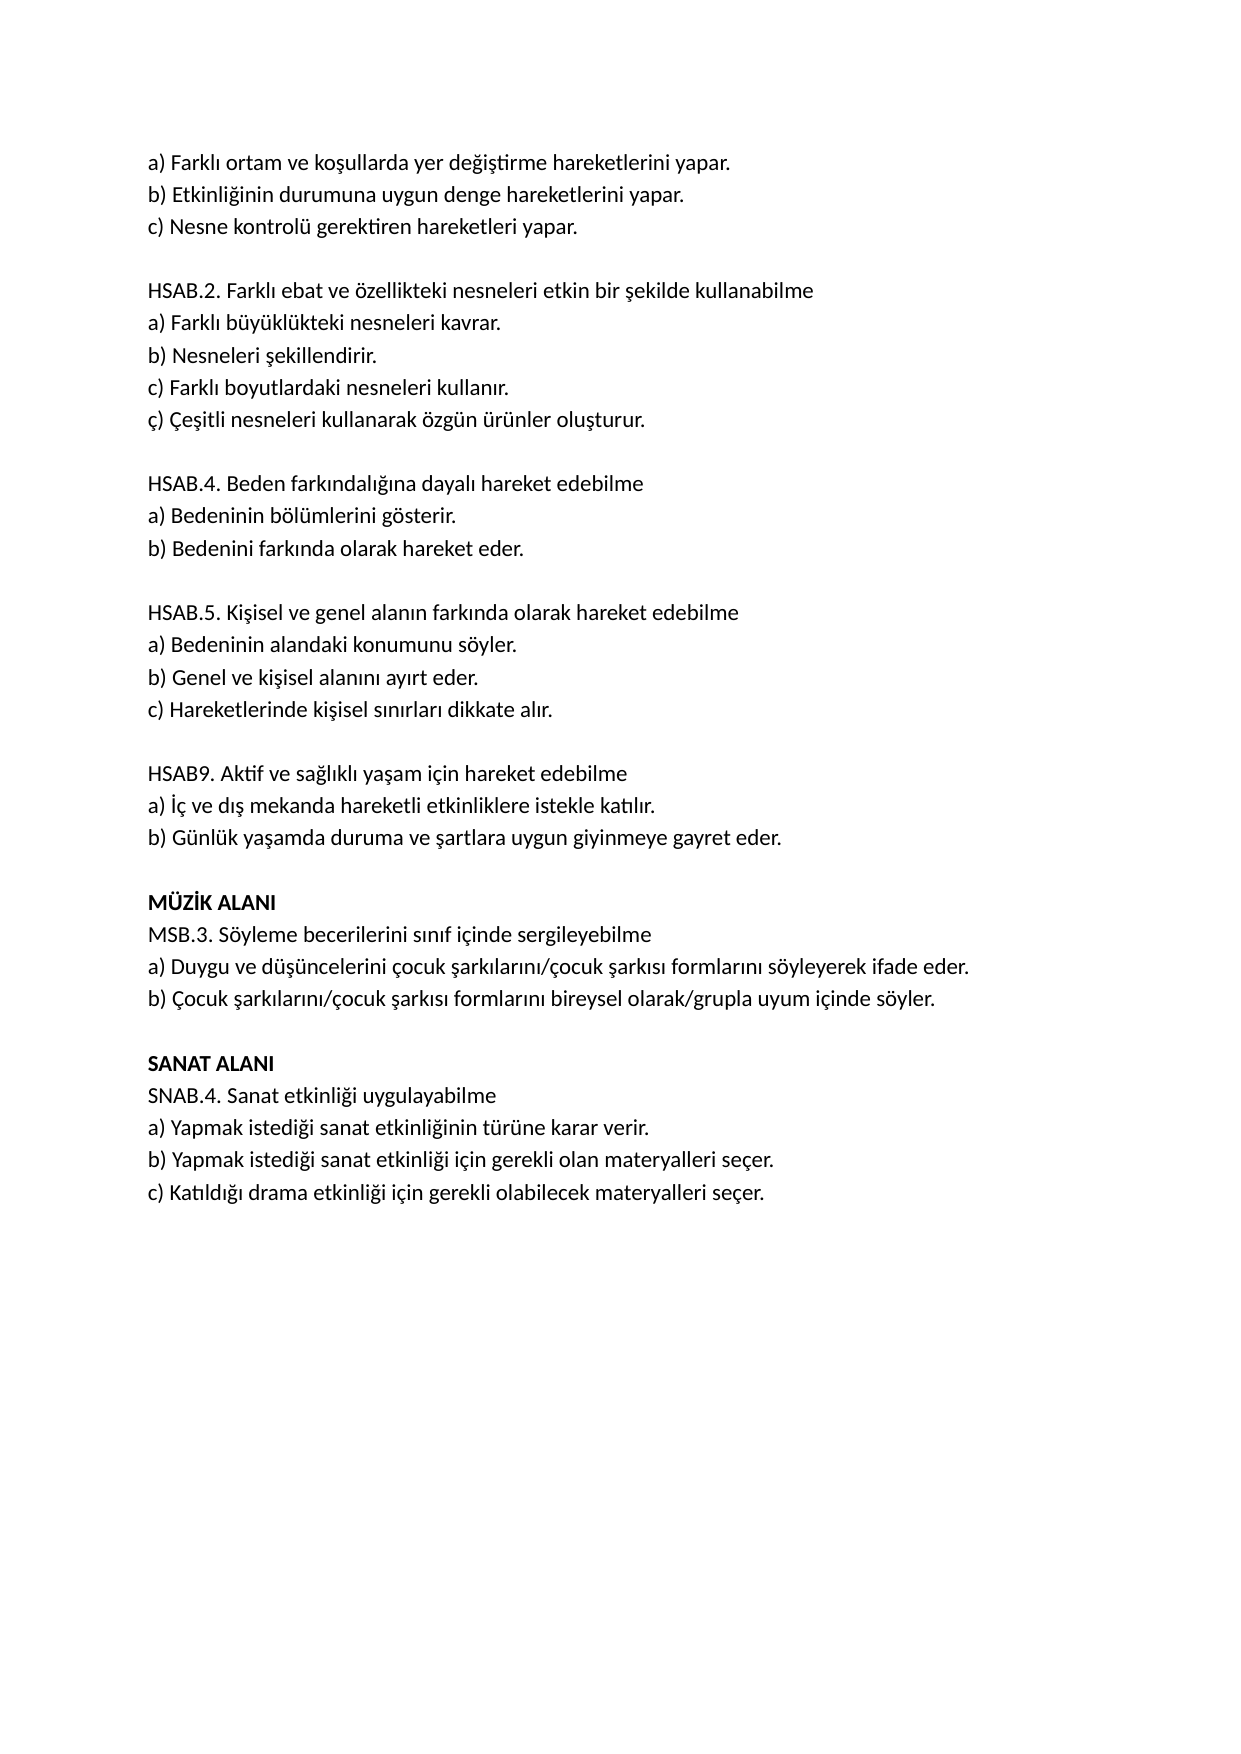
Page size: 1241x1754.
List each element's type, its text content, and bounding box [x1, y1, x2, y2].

text c) Katıldığı drama etkinliği için gerekli olabilecek materyalleri seçer. [148, 1178, 1093, 1206]
text SANAT ALANI [148, 1049, 1093, 1077]
text b) Etkinliğinin durumuna uygun denge hareketlerini yapar. [148, 180, 1093, 208]
text a) Yapmak istediği sanat etkinliğinin türüne karar verir. [148, 1113, 1093, 1141]
text HSAB.4. Beden farkındalığına dayalı hareket edebilme [148, 469, 1093, 497]
text MSB.3. Söyleme becerilerini sınıf içinde sergileyebilme [148, 920, 1093, 948]
text HSAB.5. Kişisel ve genel alanın farkında olarak hareket edebilme [148, 598, 1093, 626]
text b) Genel ve kişisel alanını ayırt eder. [148, 663, 1093, 691]
text a) Bedeninin bölümlerini gösterir. [148, 502, 1093, 530]
text HSAB.2. Farklı ebat ve özellikteki nesneleri etkin bir şekilde kullanabilme [148, 276, 1093, 304]
text b) Yapmak istediği sanat etkinliği için gerekli olan materyalleri seçer. [148, 1145, 1093, 1173]
text a) Farklı büyüklükteki nesneleri kavrar. [148, 308, 1093, 337]
text a) Farklı ortam ve koşullarda yer değiştirme hareketlerini yapar. [148, 148, 1093, 176]
text a) Bedeninin alandaki konumunu söyler. [148, 630, 1093, 658]
text c) Nesne kontrolü gerektiren hareketleri yapar. [148, 212, 1093, 240]
text ç) Çeşitli nesneleri kullanarak özgün ürünler oluşturur. [148, 405, 1093, 433]
text a) İç ve dış mekanda hareketli etkinliklere istekle katılır. [148, 791, 1093, 819]
text SNAB.4. Sanat etkinliği uygulayabilme [148, 1081, 1093, 1109]
text c) Hareketlerinde kişisel sınırları dikkate alır. [148, 695, 1093, 723]
text HSAB9. Aktif ve sağlıklı yaşam için hareket edebilme [148, 727, 1093, 787]
text b) Çocuk şarkılarını/çocuk şarkısı formlarını bireysel olarak/grupla uyum içinde söyler. [148, 984, 1093, 1012]
text b) Nesneleri şekillendirir. [148, 341, 1093, 369]
text a) Duygu ve düşüncelerini çocuk şarkılarını/çocuk şarkısı formlarını söyleyerek ifade eder. [148, 952, 1093, 980]
text c) Farklı boyutlardaki nesneleri kullanır. [148, 373, 1093, 401]
text MÜZİK ALANI [148, 888, 1093, 916]
text b) Günlük yaşamda duruma ve şartlara uygun giyinmeye gayret eder. [148, 823, 1093, 852]
text b) Bedenini farkında olarak hareket eder. [148, 534, 1093, 562]
